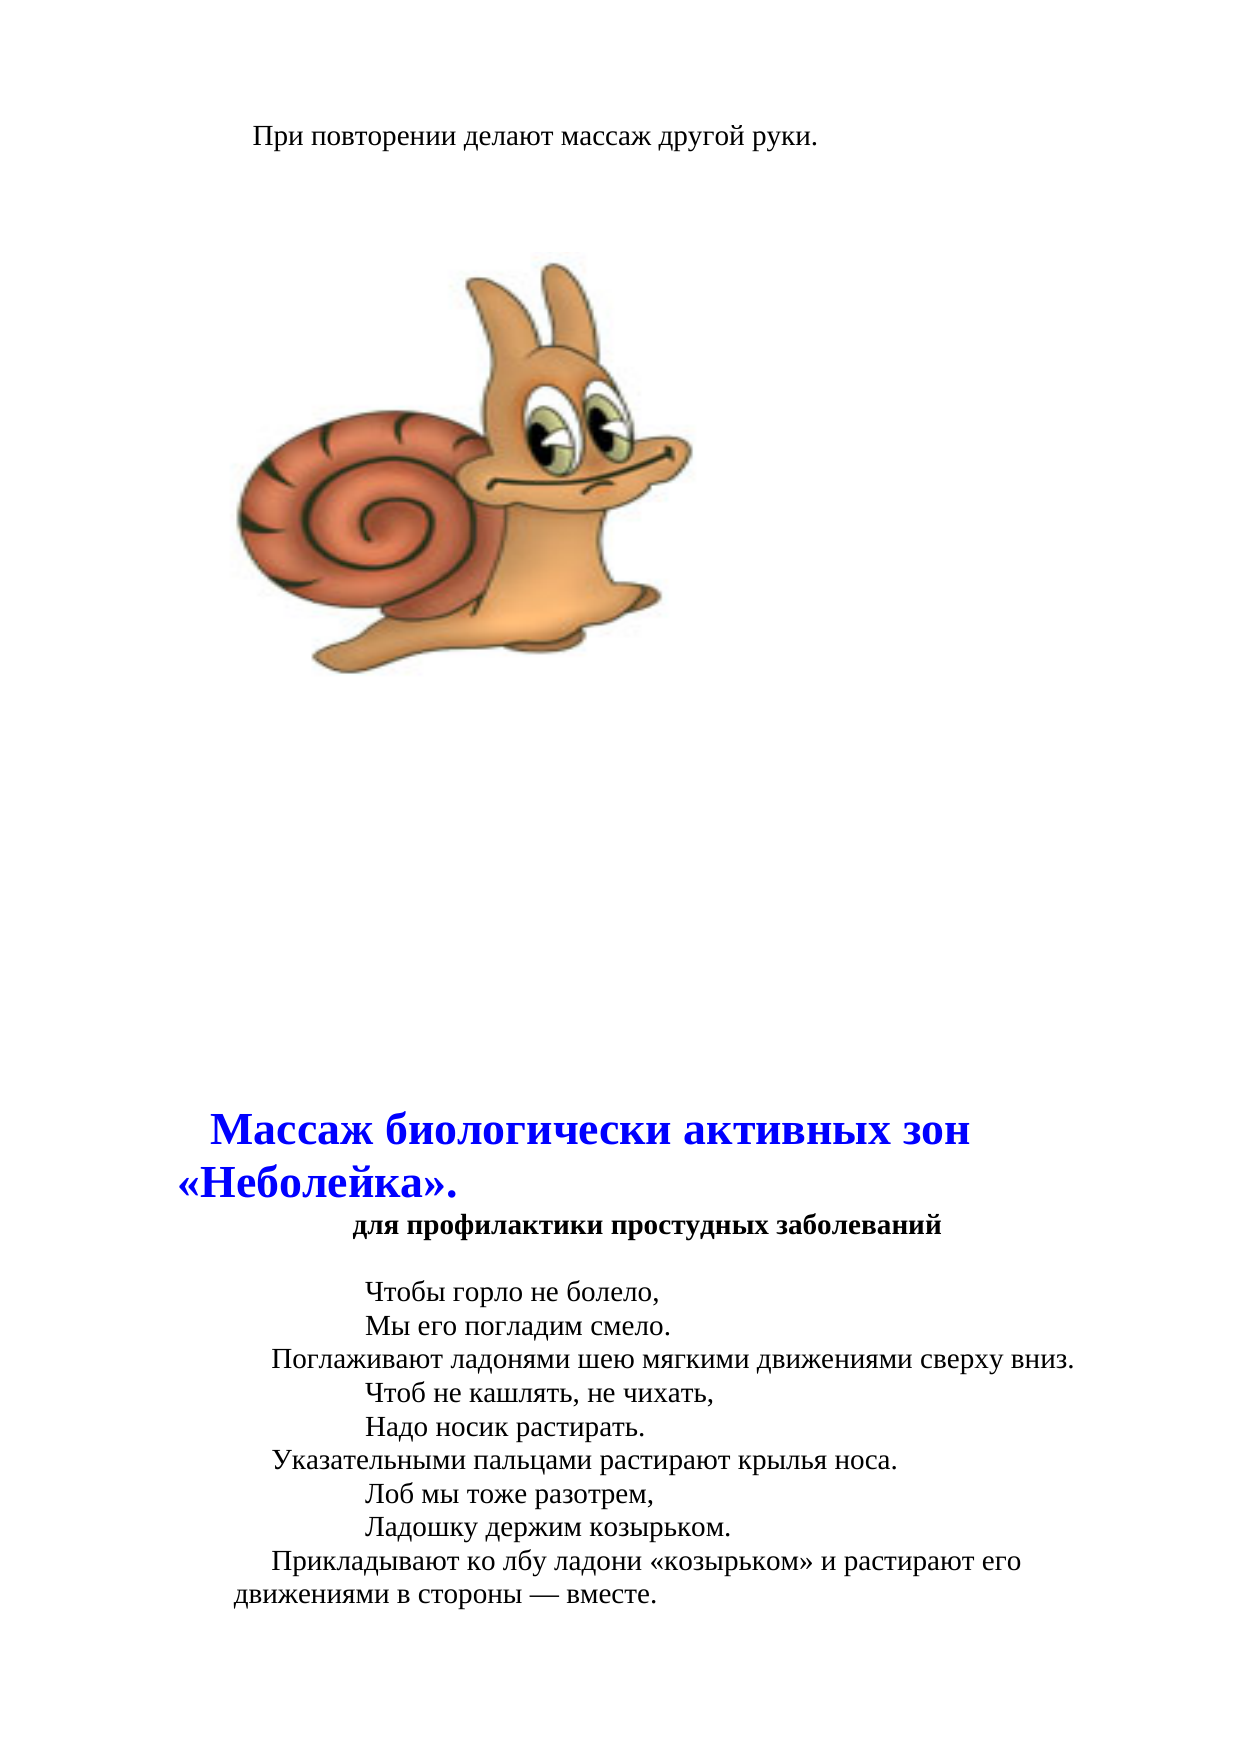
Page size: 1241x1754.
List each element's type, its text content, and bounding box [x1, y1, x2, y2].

text для профилактики простудных заболеваний [177, 1207, 1152, 1241]
text Лоб мы тоже разотрем, [177, 1476, 1152, 1509]
picture [177, 252, 758, 686]
text Чтоб не кашлять, не чихать, [177, 1375, 1152, 1409]
text Ладошку держим козырьком. [177, 1509, 1152, 1543]
text Массаж биологически активных зон «Неболейка». [177, 1102, 1152, 1207]
text Чтобы горло не болело, [177, 1274, 1152, 1308]
text Прикладывают ко лбу ладони «козырьком» и растирают его движениями в стороны — вместе. [233, 1543, 1152, 1610]
text При повторении делают массаж другой руки. [177, 118, 1152, 152]
text Мы его погладим смело. [177, 1308, 1152, 1342]
text Указательными пальцами растирают крылья носа. [233, 1442, 1152, 1476]
text Надо носик растирать. [177, 1409, 1152, 1442]
text Поглаживают ладонями шею мягкими движениями сверху вниз. [233, 1342, 1152, 1375]
